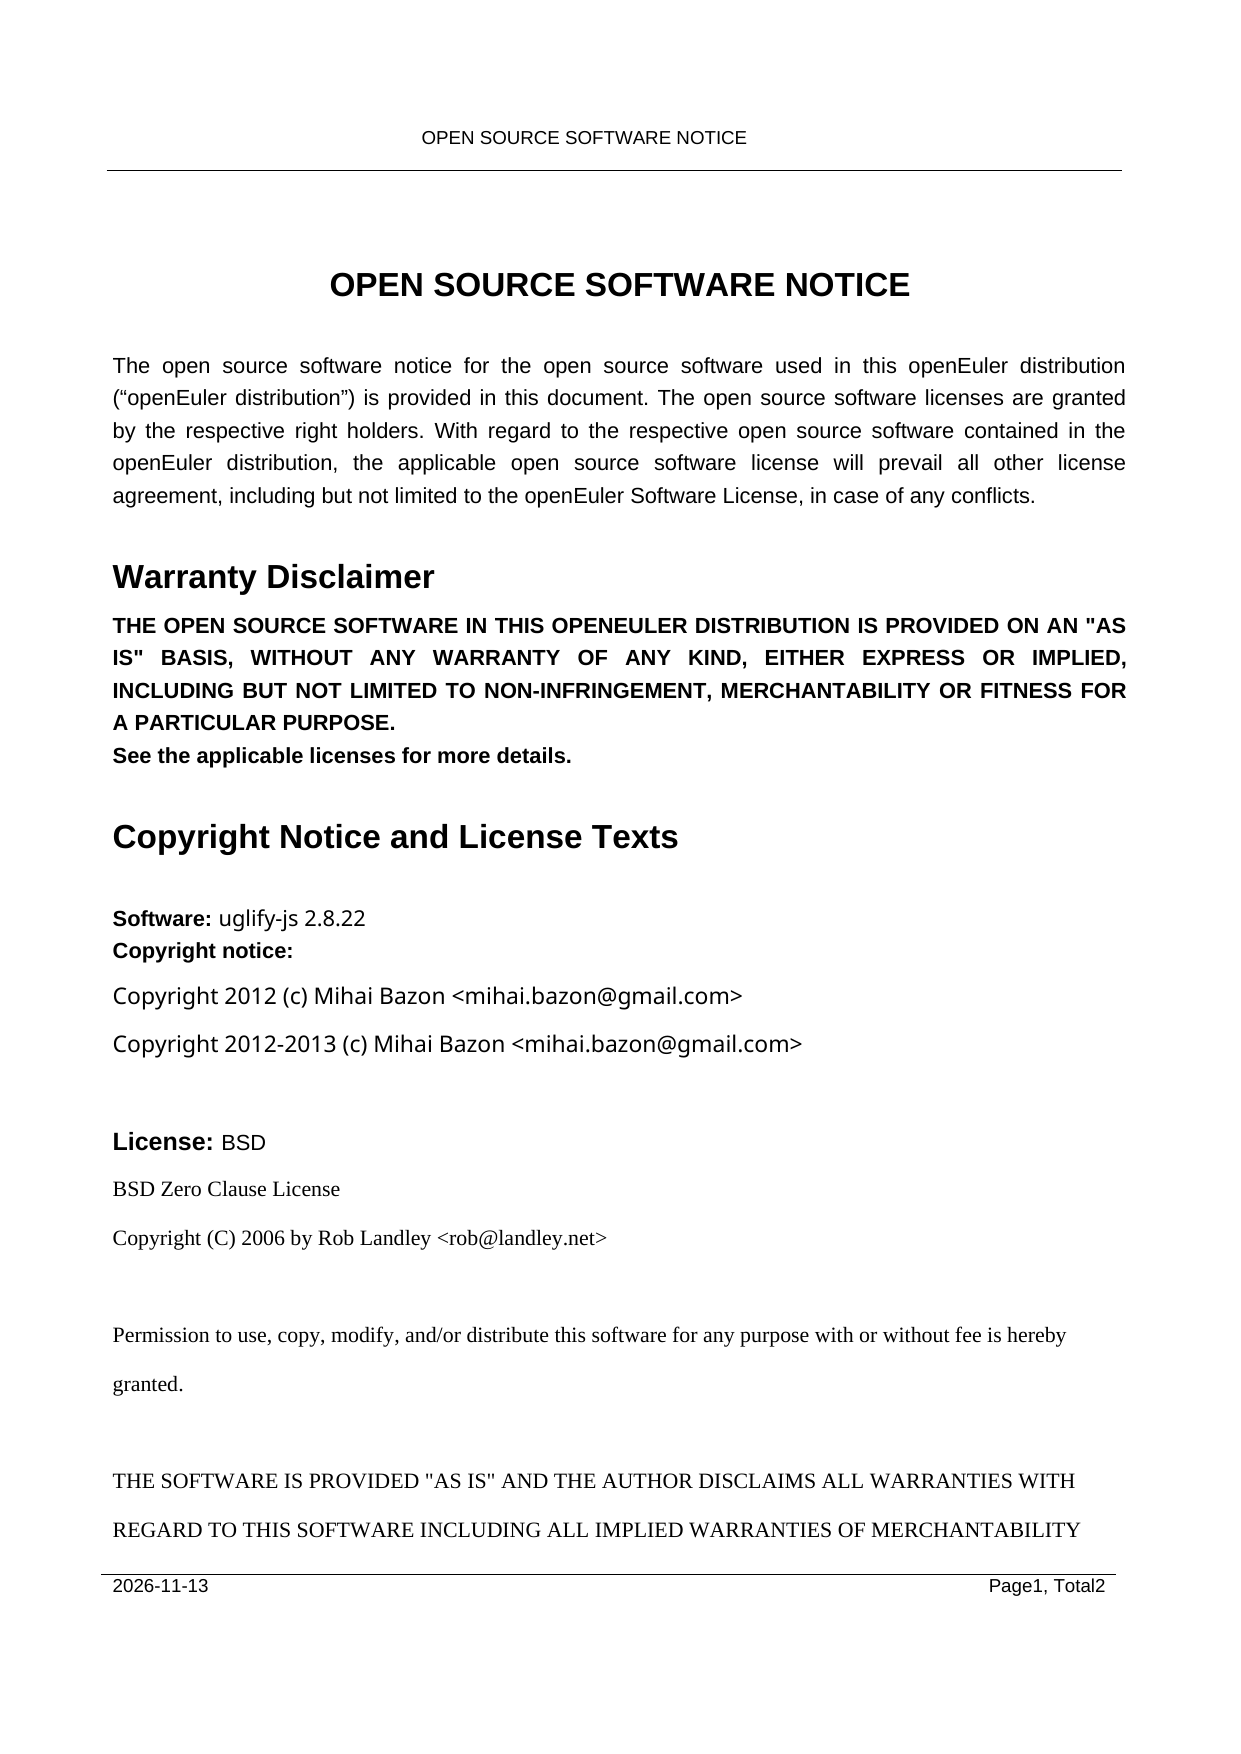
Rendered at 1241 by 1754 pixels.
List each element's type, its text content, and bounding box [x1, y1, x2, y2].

text OPEN SOURCE SOFTWARE NOTICE [112, 251, 1128, 316]
text Software: uglify-js 2.8.22 [112, 901, 1128, 934]
text Copyright 2012 (c) Mihai Bazon <mihai.bazon@gmail.com> Copyright 2012-2013 (c) Mihai Bazon <mihai.bazon@gmail.com> [112, 979, 1128, 1109]
text Copyright notice: [112, 934, 1128, 966]
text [112, 1172, 1128, 1546]
text The open source software notice for the open source software used in this openEuler distribution (“openEuler distribution”) is provided in this document. The open source software licenses are granted by the respective right holders. With regard to the respective open source software contained in the openEuler distribution, the applicable open source software license will prevail all other license agreement, including but not limited to the openEuler Software License, in case of any conflicts. [112, 349, 1128, 511]
text Copyright Notice and License Texts [112, 804, 1128, 869]
text License: BSD [112, 1125, 1128, 1158]
text Warranty Disclaimer [112, 544, 1128, 609]
text THE OPEN SOURCE SOFTWARE IN THIS OPENEULER DISTRIBUTION IS PROVIDED ON AN "AS IS" BASIS, WITHOUT ANY WARRANTY OF ANY KIND, EITHER EXPRESS OR IMPLIED, INCLUDING BUT NOT LIMITED TO NON-INFRINGEMENT, MERCHANTABILITY OR FITNESS FOR A PARTICULAR PURPOSE. See the applicable licenses for more details. [112, 609, 1128, 771]
